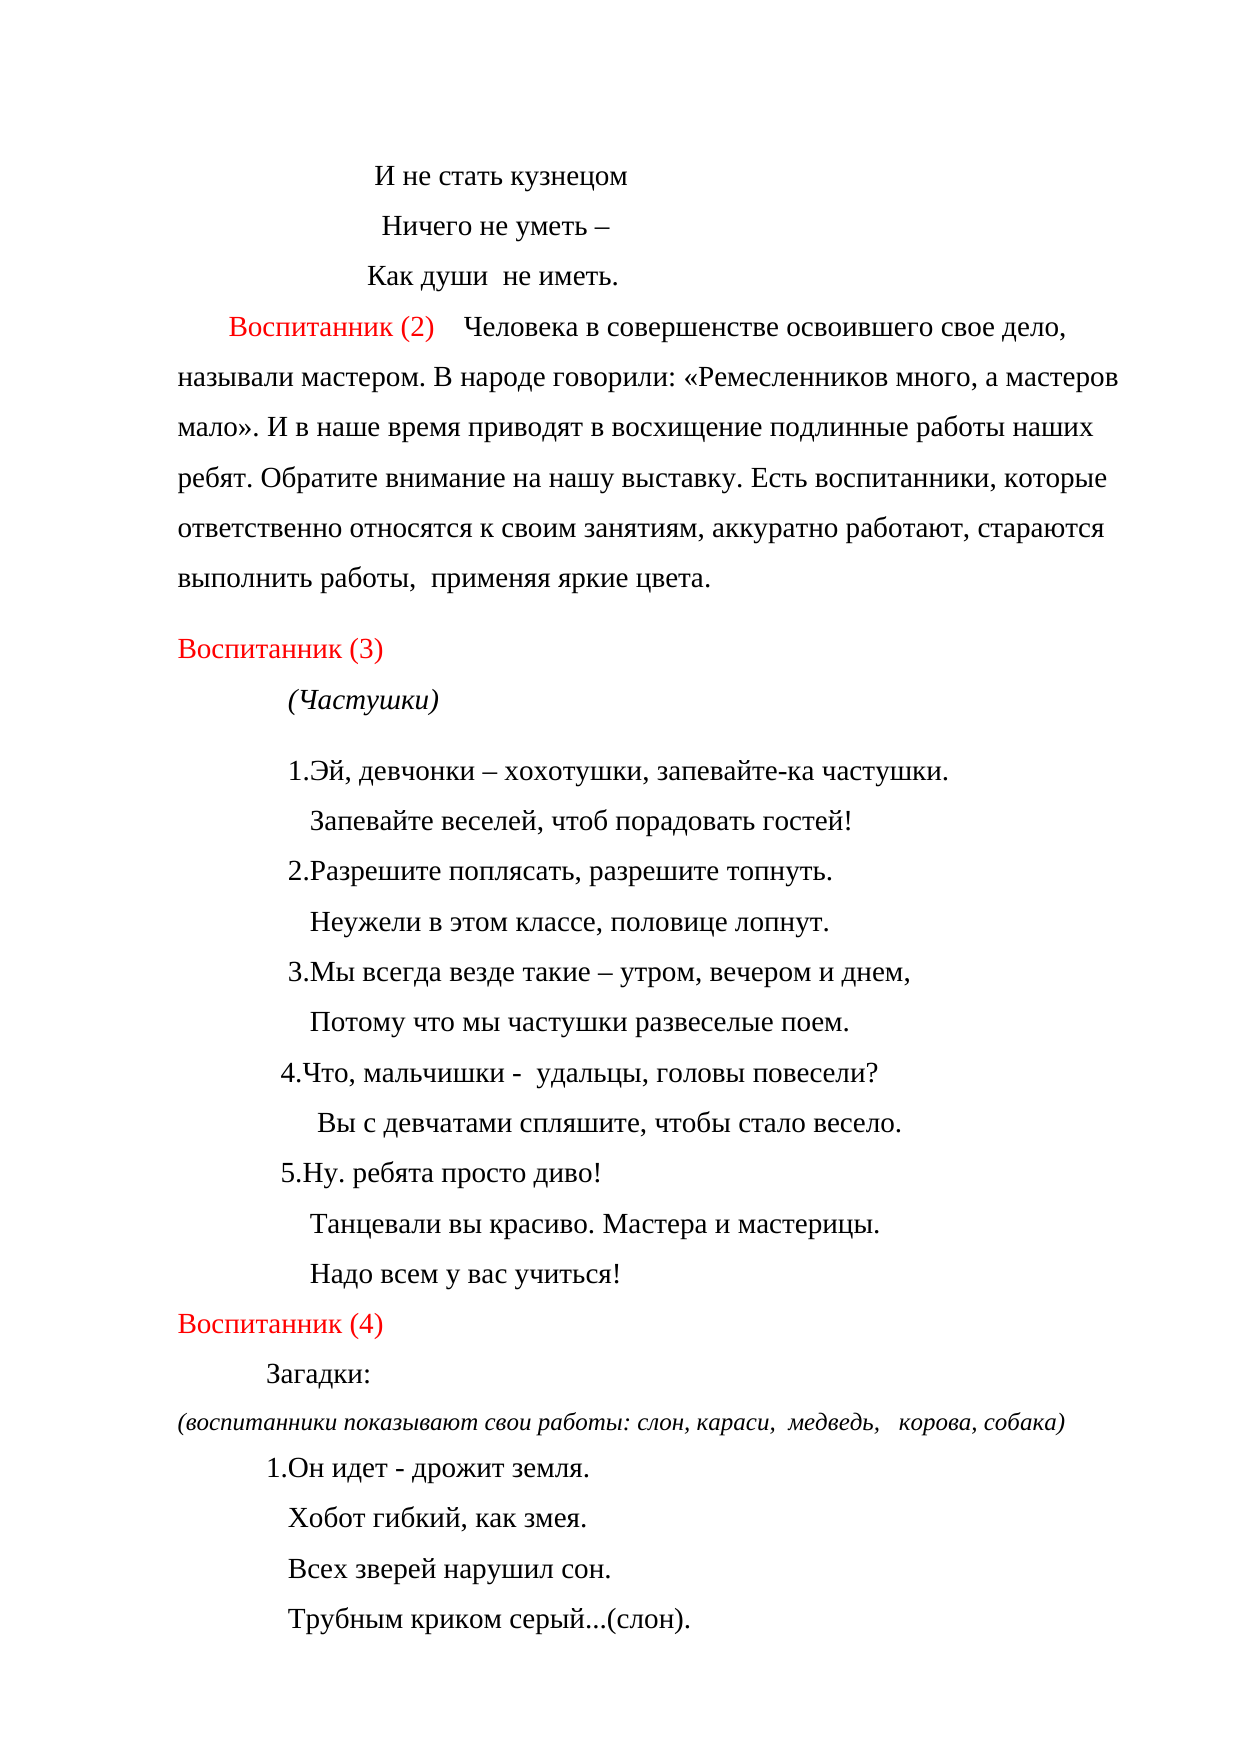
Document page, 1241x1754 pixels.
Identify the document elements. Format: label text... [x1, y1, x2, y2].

text И не стать кузнецом [177, 158, 1152, 191]
text 2.Разрешите поплясать, разрешите топнуть. [177, 853, 1152, 887]
text (воспитанники показывают свои работы: слон, караси, медведь, корова, собака) [177, 1407, 1152, 1436]
text Танцевали вы красиво. Мастера и мастерицы. [177, 1206, 1152, 1239]
text Вы с девчатами спляшите, чтобы стало весело. [177, 1105, 1152, 1139]
text Воспитанник (3) [177, 631, 1152, 665]
text 1.Он идет - дрожит земля. [177, 1450, 1152, 1484]
text Всех зверей нарушил сон. [177, 1551, 1152, 1584]
text 5.Ну. ребята просто диво! [177, 1155, 1152, 1189]
text Как души не иметь. [177, 258, 1152, 292]
text Трубным криком серый...(слон). [177, 1601, 1152, 1634]
text Воспитанник (2) Человека в совершенстве освоившего свое дело, называли мастером. В народе говорили: «Ремесленников много, а мастеров мало». И в наше время приводят в восхищение подлинные работы наших ребят. Обратите внимание на нашу выставку. Есть воспитанники, которые ответственно относятся к своим занятиям, аккуратно работают, стараются выполнить работы, применяя яркие цвета. [177, 309, 1152, 594]
text Хобот гибкий, как змея. [177, 1500, 1152, 1534]
text (Частушки) [177, 682, 1152, 715]
text Потому что мы частушки развеселые поем. [177, 1004, 1152, 1038]
text 3.Мы всегда везде такие – утром, вечером и днем, [177, 954, 1152, 988]
text Неужели в этом классе, половице лопнут. [177, 904, 1152, 937]
text 1.Эй, девчонки – хохотушки, запевайте-ка частушки. [177, 753, 1152, 786]
text Воспитанник (4) [177, 1306, 1152, 1340]
text Ничего не уметь – [177, 208, 1152, 242]
text Запевайте веселей, чтоб порадовать гостей! [177, 803, 1152, 837]
text Загадки: [177, 1357, 1152, 1390]
text Надо всем у вас учиться! [177, 1256, 1152, 1289]
text 4.Что, мальчишки - удальцы, головы повесели? [177, 1055, 1152, 1088]
